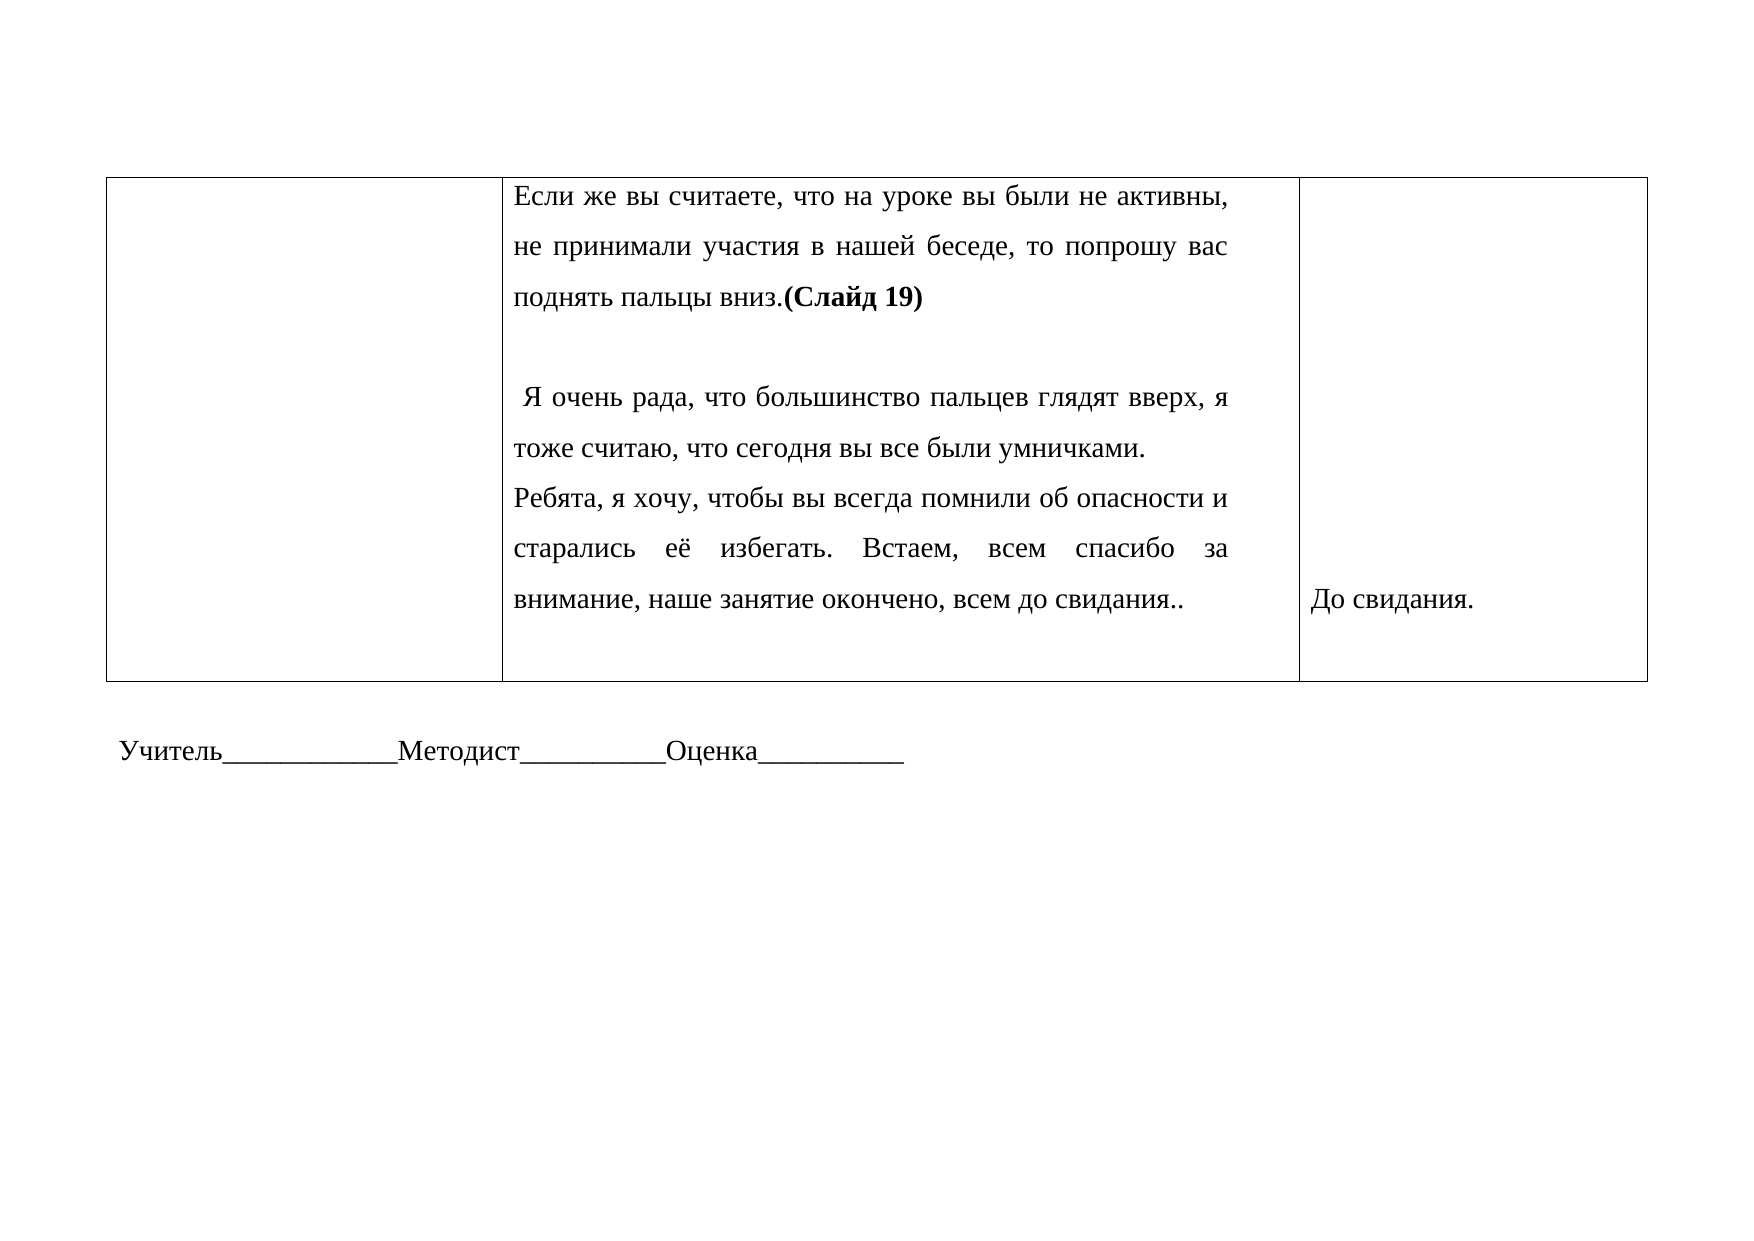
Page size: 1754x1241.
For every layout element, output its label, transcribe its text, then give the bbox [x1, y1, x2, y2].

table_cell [1300, 178, 1647, 681]
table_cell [503, 178, 1299, 681]
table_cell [107, 178, 502, 681]
text Учитель____________Методист__________Оценка__________ [118, 733, 1577, 766]
